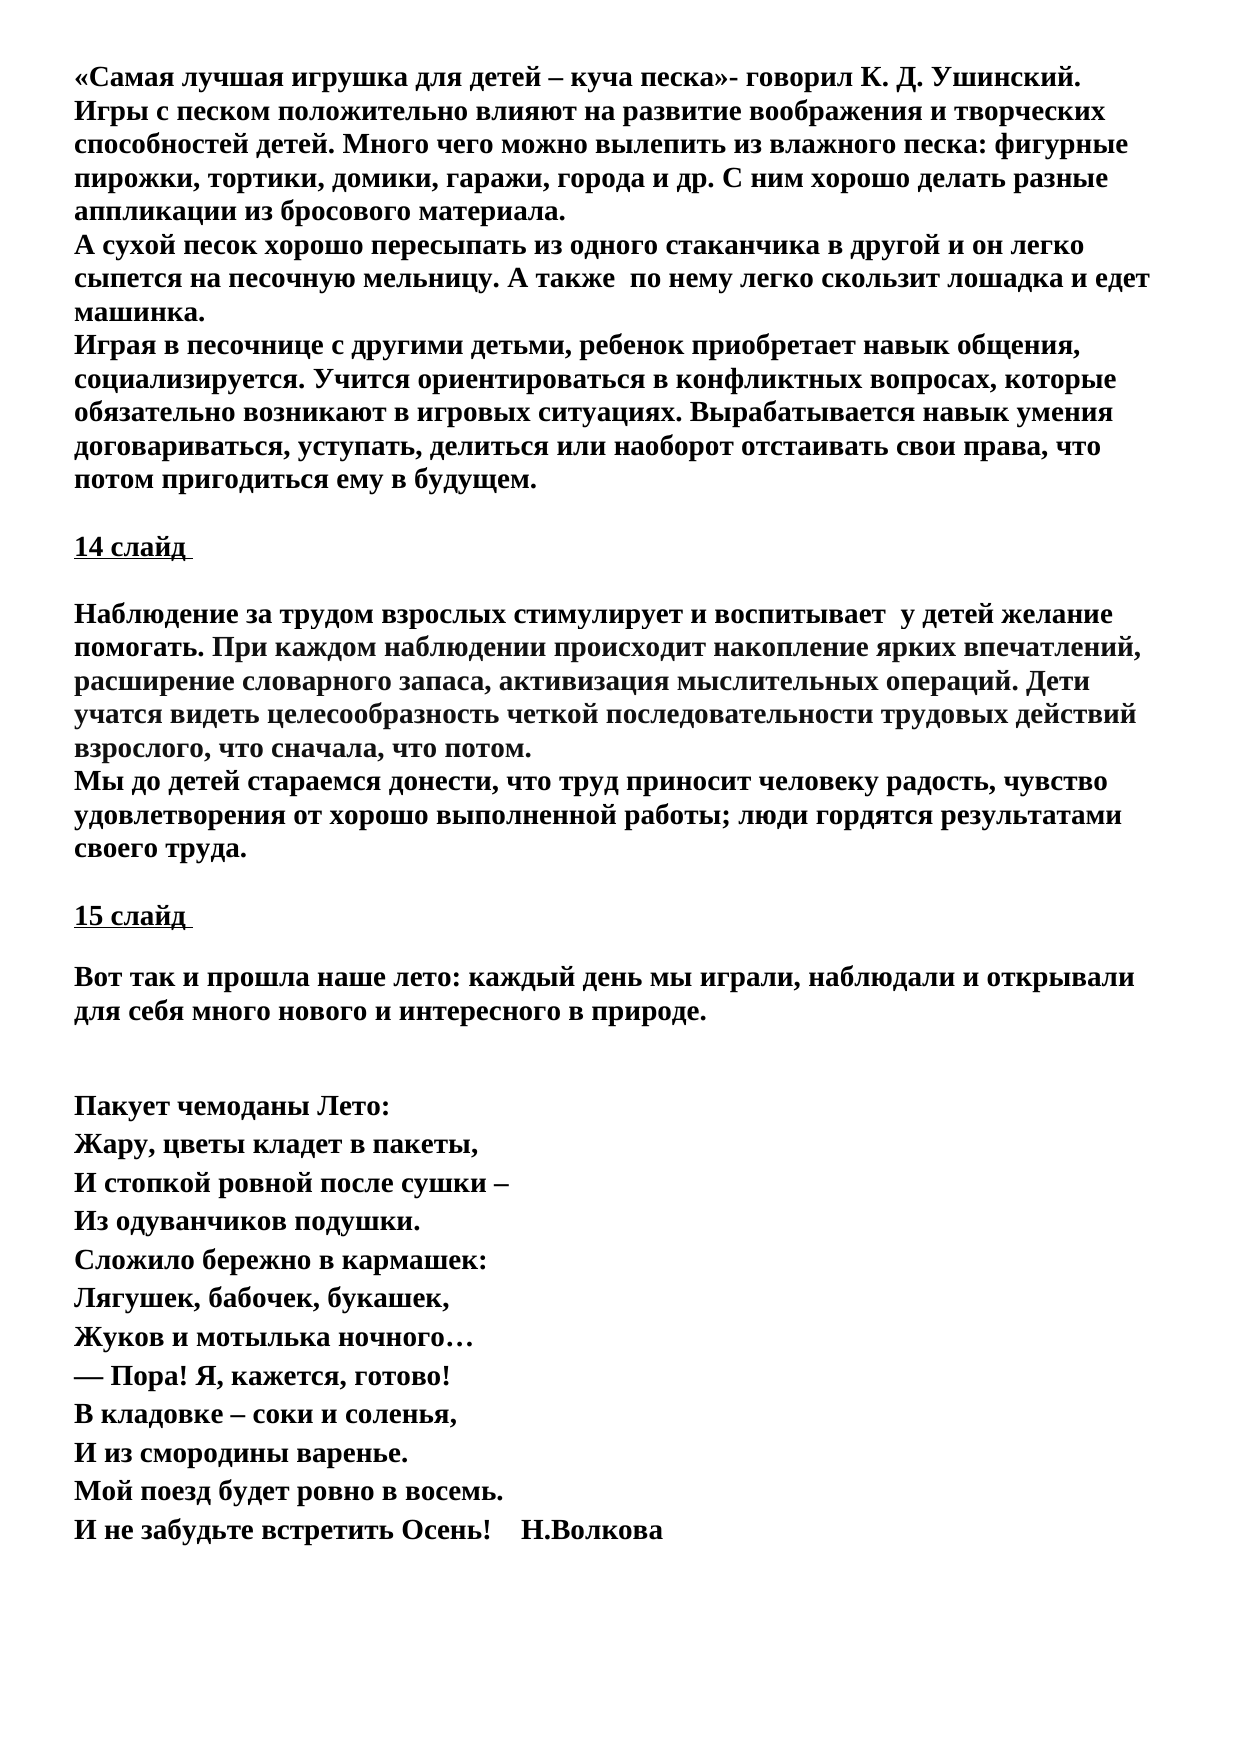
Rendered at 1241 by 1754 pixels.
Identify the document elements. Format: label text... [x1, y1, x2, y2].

text «Самая лучшая игрушка для детей – куча песка»- говорил К. Д. Ушинский. Игры с песком положительно влияют на развитие воображения и творческих способностей детей. Много чего можно вылепить из влажного песка: фигурные пирожки, тортики, домики, гаражи, города и др. С ним хорошо делать разные аппликации из бросового материала. [74, 59, 1152, 227]
text Мы до детей стараемся донести, что труд приносит человеку радость, чувство удовлетворения от хорошо выполненной работы; люди гордятся результатами своего труда. [74, 763, 1152, 864]
text Играя в песочнице с другими детьми, ребенок приобретает навык общения, социализируется. Учится ориентироваться в конфликтных вопросах, которые обязательно возникают в игровых ситуациях. Вырабатывается навык умения договариваться, уступать, делиться или наоборот отстаивать свои права, что потом пригодиться ему в будущем. [74, 327, 1152, 495]
text Наблюдение за трудом взрослых стимулирует и воспитывает у детей желание помогать. При каждом наблюдении происходит накопление ярких впечатлений, расширение словарного запаса, активизация мыслительных операций. Дети учатся видеть целесообразность четкой последовательности трудовых действий взрослого, что сначала, что потом. [74, 596, 1152, 763]
text А сухой песок хорошо пересыпать из одного стаканчика в другой и он легко сыпется на песочную мельницу. А также по нему легко скользит лошадка и едет машинка. [74, 227, 1152, 327]
text Вот так и прошла наше лето: каждый день мы играли, наблюдали и открывали для себя много нового и интересного в природе. [74, 959, 1152, 1026]
text Пакует чемоданы Лето: Жару, цветы кладет в пакеты, И стопкой ровной после сушки – Из одуванчиков подушки. Сложило бережно в кармашек: Лягушек, бабочек, букашек, Жуков и мотылька ночного… — Пора! Я, кажется, готово! В кладовке – соки и соленья, И из смородины варенье. Мой поезд будет ровно в восемь. И не забудьте встретить Осень! Н.Волкова [74, 1088, 1152, 1545]
text 14 слайд [74, 529, 1152, 562]
text 15 слайд [74, 898, 1152, 931]
